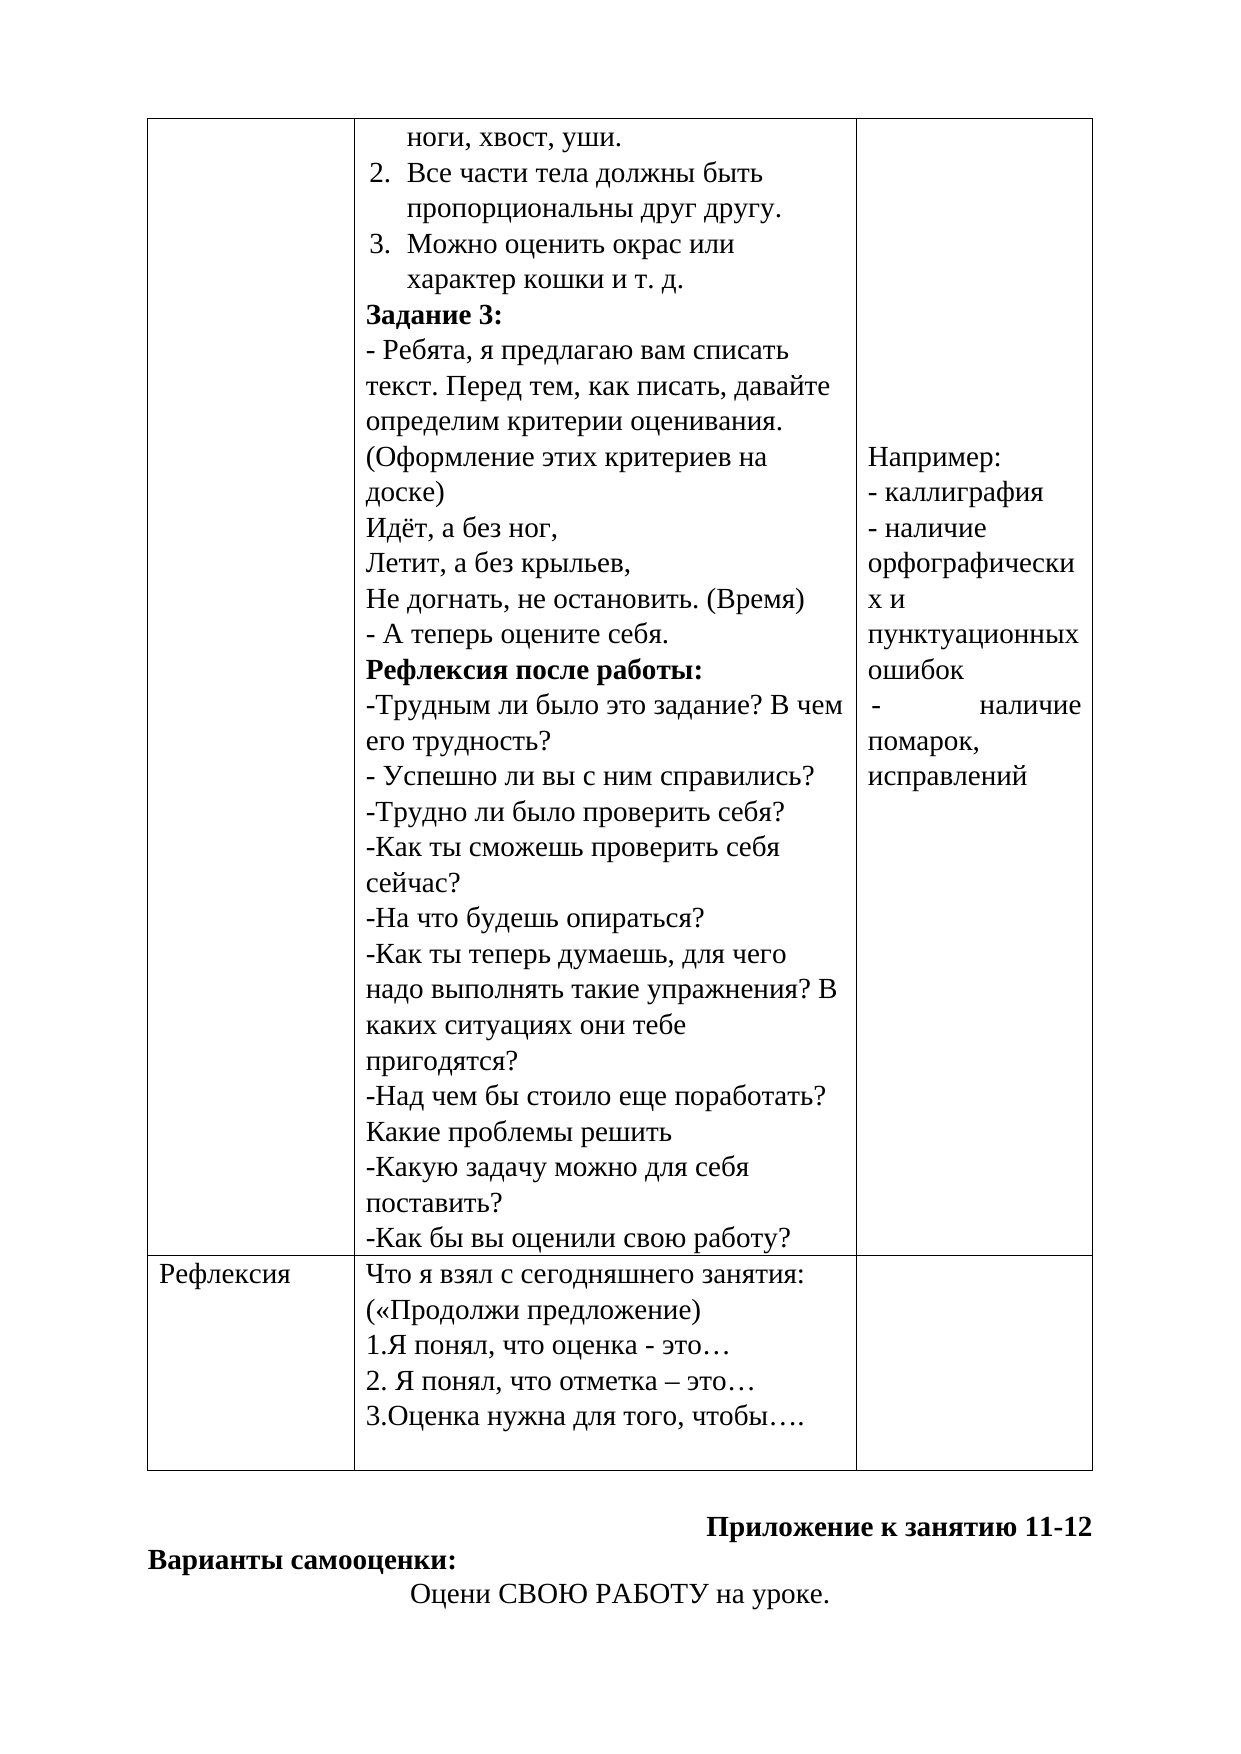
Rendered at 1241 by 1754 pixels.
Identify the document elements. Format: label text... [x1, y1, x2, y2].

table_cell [148, 119, 354, 1255]
table_cell Что я взял с сегодняшнего занятия: («Продолжи предложение) 1.Я понял, что оценка - это… 2. Я понял, что отметка – это… 3.Оценка нужна для того, чтобы…. [355, 1256, 856, 1469]
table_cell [857, 119, 1092, 1255]
table_cell Рефлексия [148, 1256, 354, 1469]
text Оцени СВОЮ РАБОТУ на уроке. [148, 1576, 1092, 1609]
table_cell [857, 1256, 1092, 1469]
text Варианты самооценки: [148, 1542, 1092, 1576]
text Приложение к занятию 11-12 [148, 1509, 1092, 1542]
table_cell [355, 119, 856, 1255]
